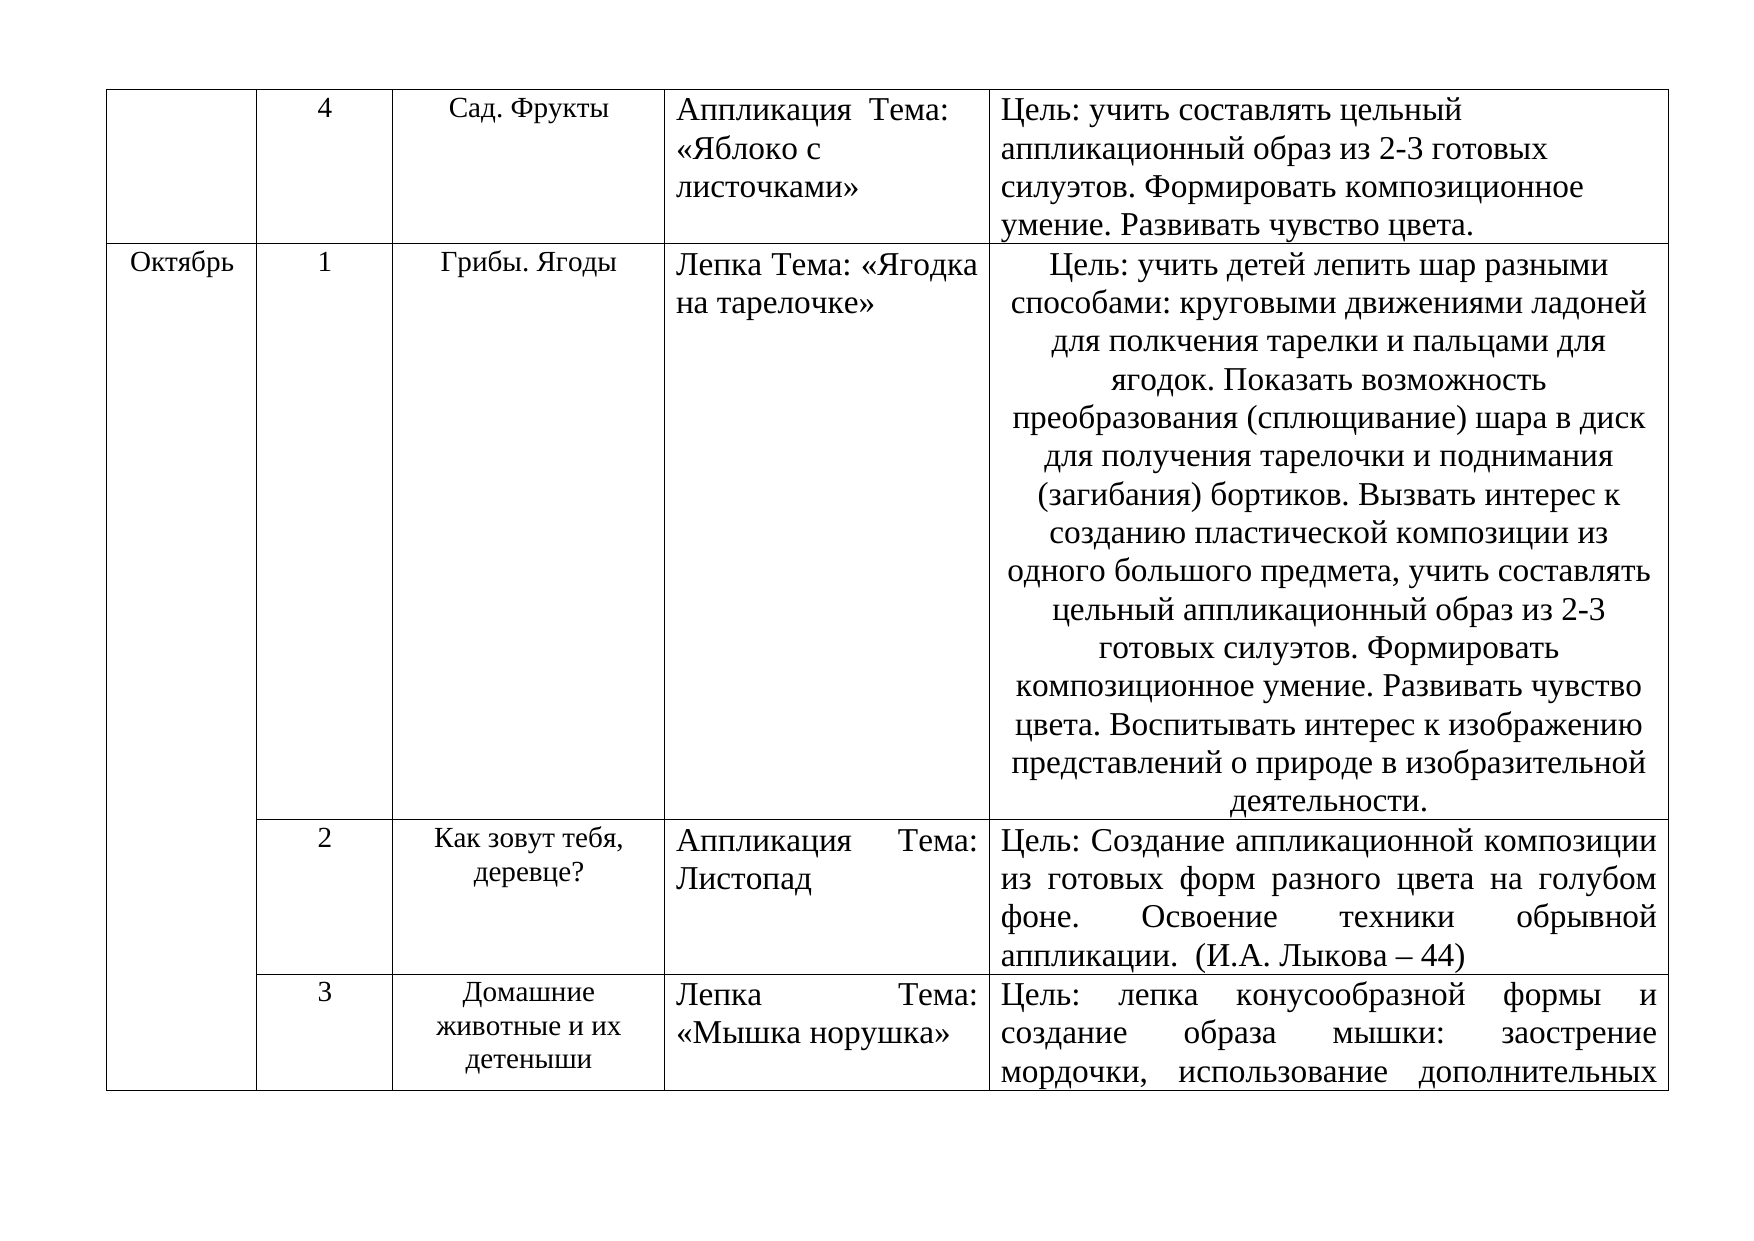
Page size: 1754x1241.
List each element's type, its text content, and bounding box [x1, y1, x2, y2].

table_cell 2 [257, 820, 392, 973]
table_cell [107, 90, 256, 243]
table_cell Аппликация Тема: Листопад [665, 820, 989, 973]
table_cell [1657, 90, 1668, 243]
table_cell Как зовут тебя, деревце? [393, 820, 664, 973]
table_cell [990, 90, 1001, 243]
table_cell Цель: учить детей лепить шар разными способами: круговыми движениями ладоней для полкчения тарелки и пальцами для ягодок. Показать возможность преобразования (сплющивание) шара в диск для получения тарелочки и поднимания (загибания) бортиков. Вызвать интерес к созданию пластической композиции из одного большого предмета, учить составлять цельный аппликационный образ из 2-3 готовых силуэтов. Формировать композиционное умение. Развивать чувство цвета. Воспитывать интерес к изображению представлений о природе в изобразительной деятельности. [990, 244, 1668, 819]
table_cell 1 [257, 244, 392, 819]
table_cell Октябрь [107, 244, 256, 1089]
table_cell Цель: Создание аппликационной композиции из готовых форм разного цвета на голубом фоне. Освоение техники обрывной аппликации. (И.А. Лыкова – 44) [990, 820, 1668, 973]
table_cell Грибы. Ягоды [393, 244, 664, 819]
table_cell Лепка Тема: «Ягодка на тарелочке» [665, 244, 989, 819]
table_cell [393, 975, 664, 1089]
table_cell 3 [257, 975, 392, 1089]
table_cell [665, 975, 989, 1089]
table_cell Сад. Фрукты [393, 90, 664, 243]
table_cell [990, 975, 1668, 1089]
table_cell 4 [257, 90, 392, 243]
